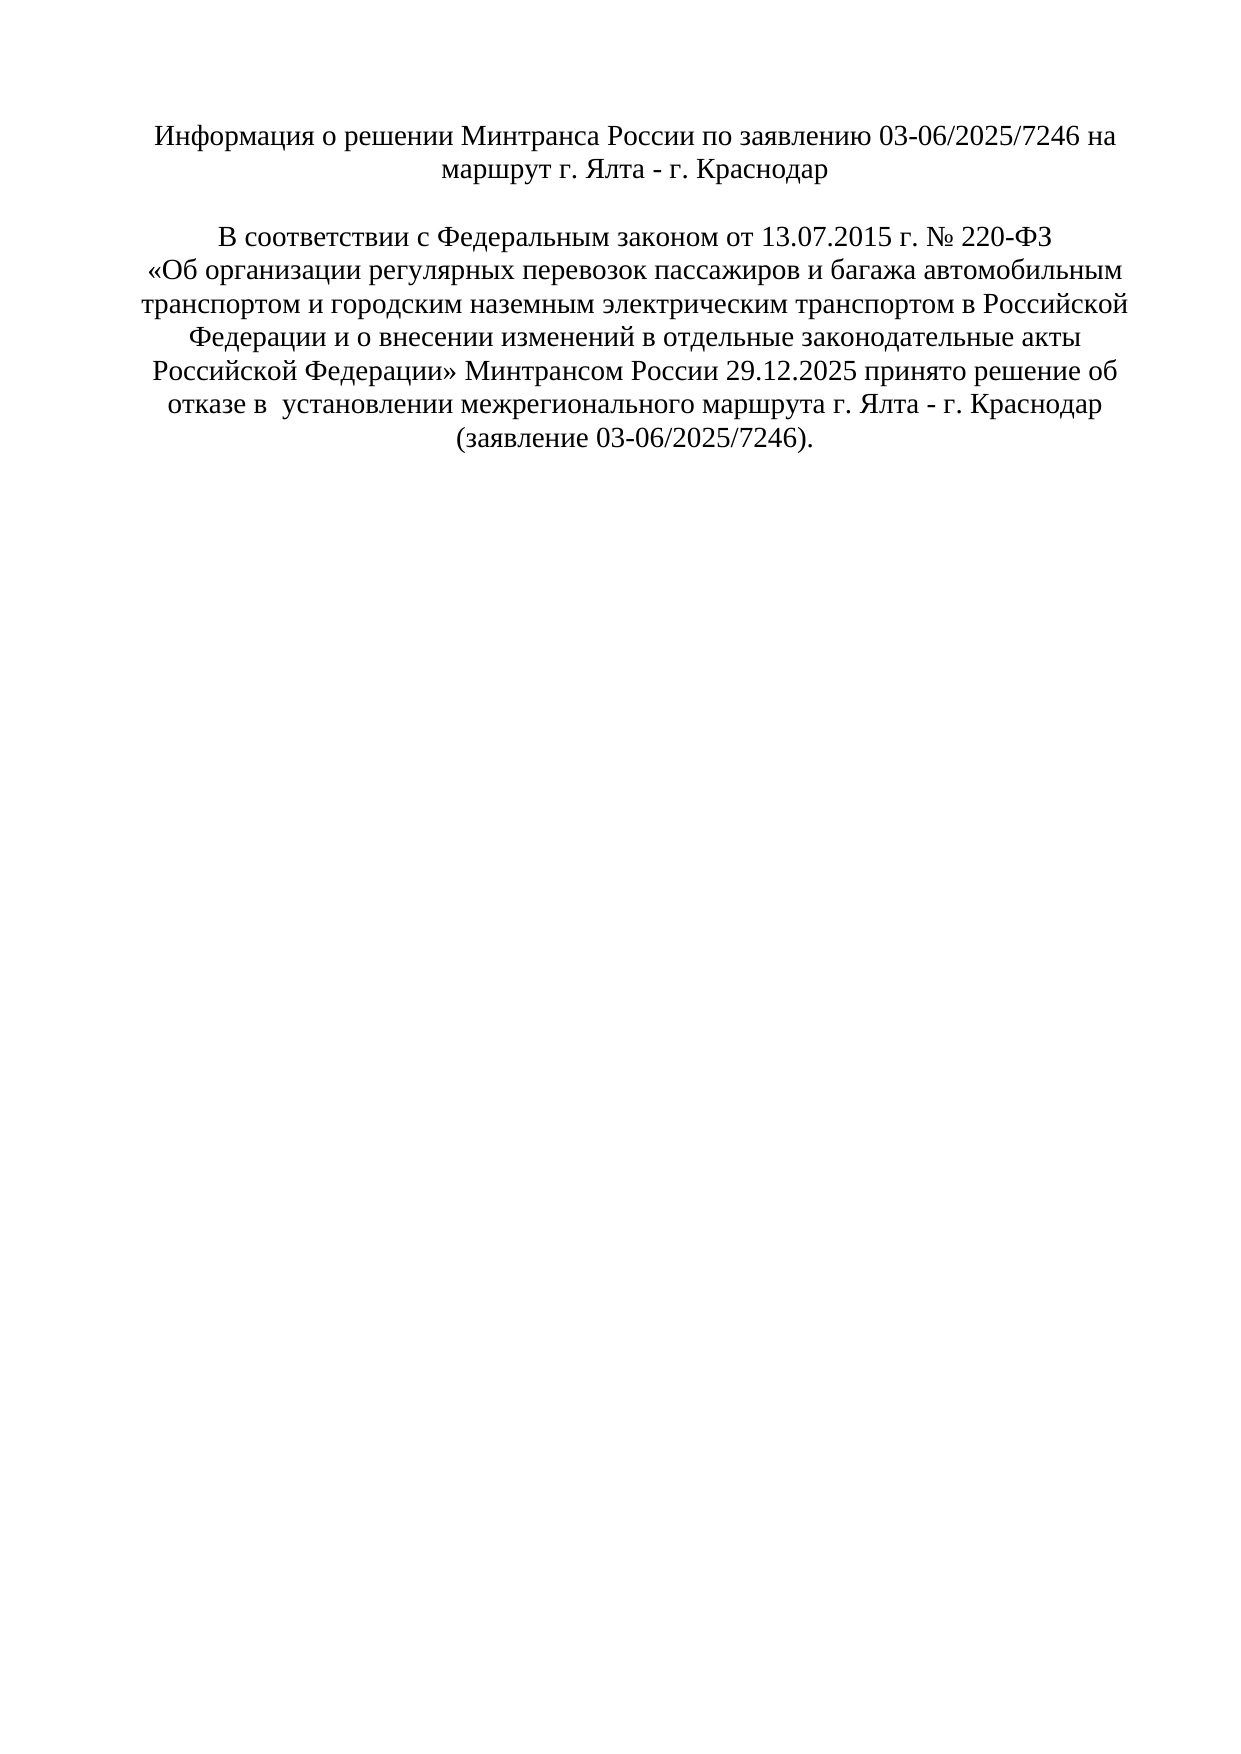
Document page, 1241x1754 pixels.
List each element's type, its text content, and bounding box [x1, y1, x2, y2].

text В соответствии с Федеральным законом от 13.07.2015 г. № 220-ФЗ «Об организации регулярных перевозок пассажиров и багажа автомобильным транспортом и городским наземным электрическим транспортом в Российской Федерации и о внесении изменений в отдельные законодательные акты Российской Федерации» Минтрансом России 29.12.2025 принято решение об отказе в установлении межрегионального маршрута г. Ялта - г. Краснодар (заявление 03-06/2025/7246). [118, 219, 1152, 453]
text Информация о решении Минтранса России по заявлению 03-06/2025/7246 на маршрут г. Ялта - г. Краснодар [118, 118, 1152, 185]
